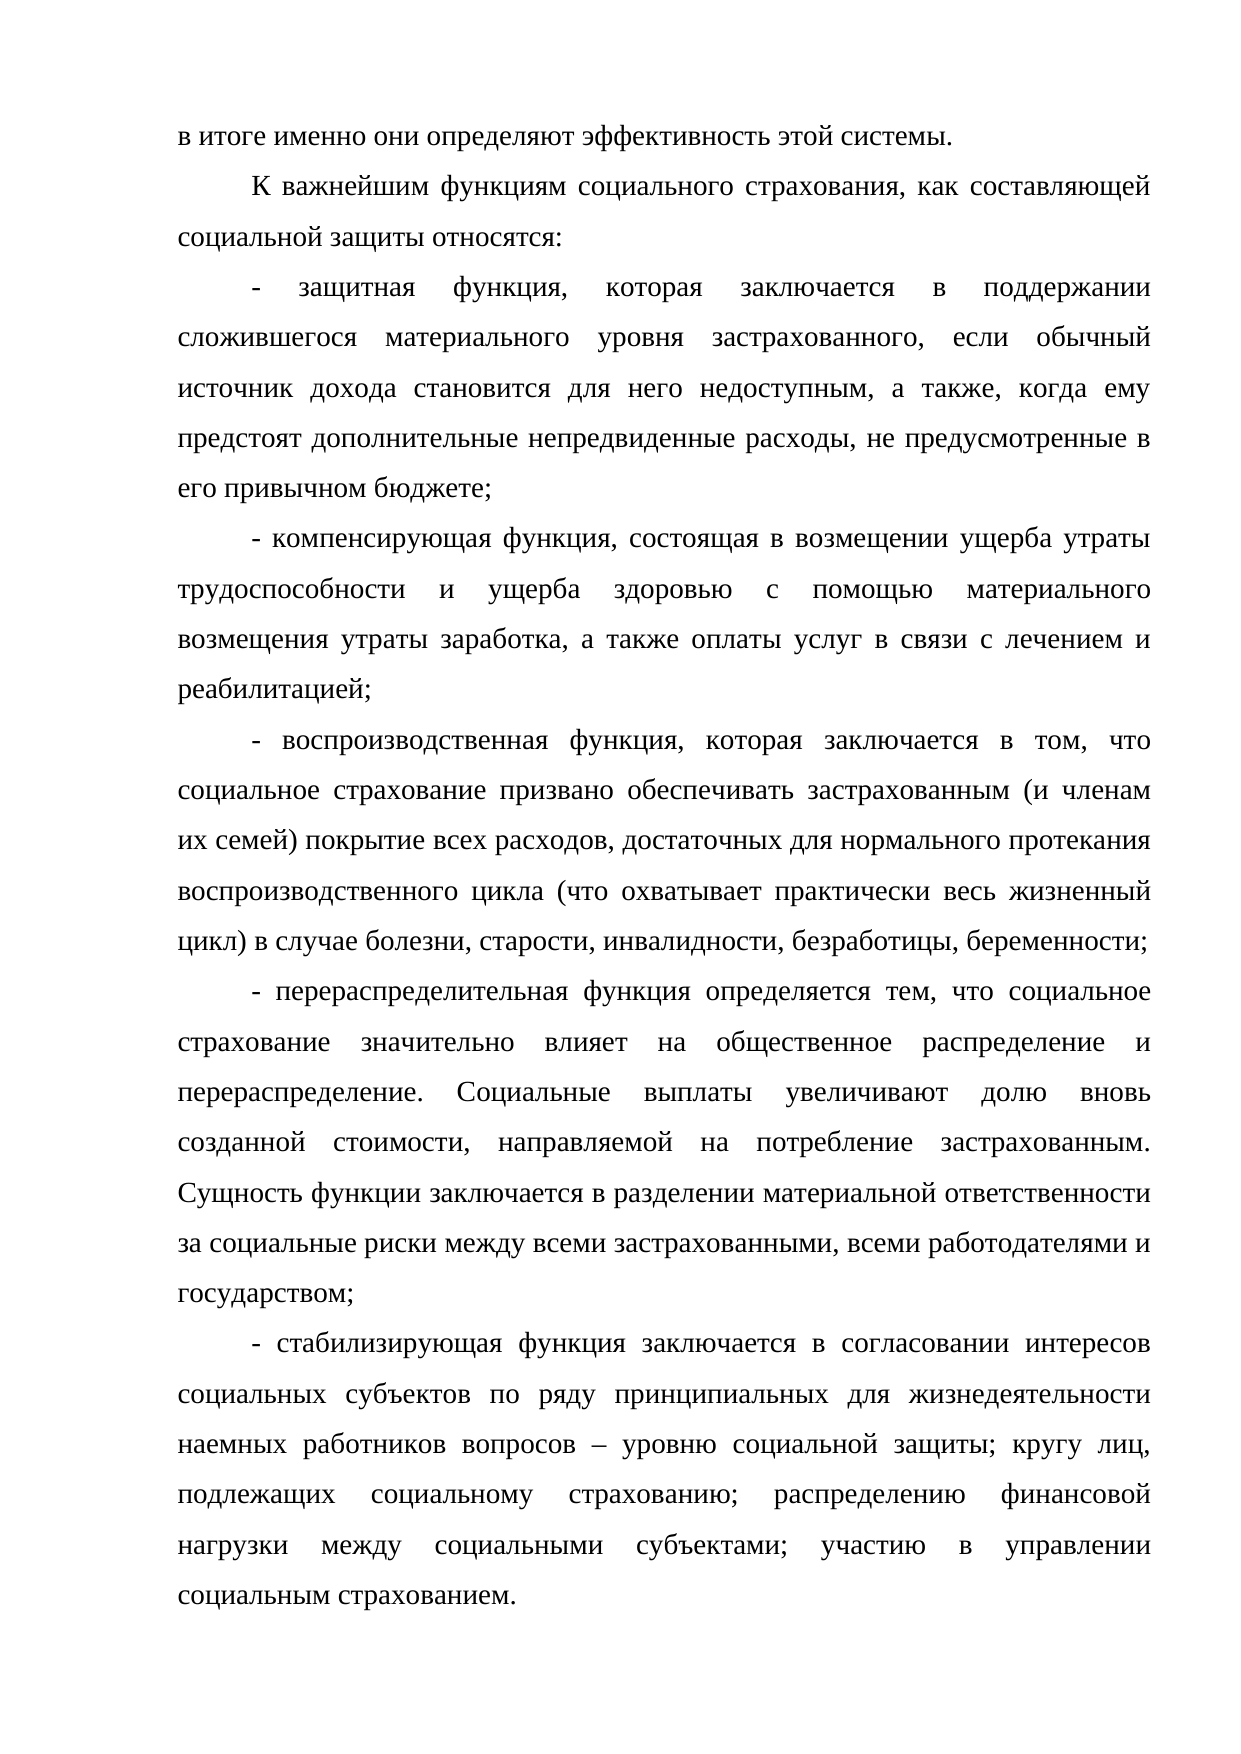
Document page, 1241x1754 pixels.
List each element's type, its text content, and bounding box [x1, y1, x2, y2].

text К важнейшим функциям социального страхования, как составляющей социальной защиты относятся: [177, 168, 1152, 252]
text - защитная функция, которая заключается в поддержании сложившегося материального уровня застрахованного, если обычный источник дохода становится для него недоступным, а также, когда ему предстоят дополнительные непредвиденные расходы, не предусмотренные в его привычном бюджете; [177, 269, 1152, 504]
text - перераспределительная функция определяется тем, что социальное страхование значительно влияет на общественное распределение и перераспределение. Социальные выплаты увеличивают долю вновь созданной стоимости, направляемой на потребление застрахованным. Сущность функции заключается в разделении материальной ответственности за социальные риски между всеми застрахованными, всеми работодателями и государством; [177, 973, 1152, 1309]
text - воспроизводственная функция, которая заключается в том, что социальное страхование призвано обеспечивать застрахованным (и членам их семей) покрытие всех расходов, достаточных для нормального протекания воспроизводственного цикла (что охватывает практически весь жизненный цикл) в случае болезни, старости, инвалидности, безработицы, беременности; [177, 722, 1152, 957]
text - стабилизирующая функция заключается в согласовании интересов социальных субъектов по ряду принципиальных для жизнедеятельности наемных работников вопросов – уровню социальной защиты; кругу лиц, подлежащих социальному страхованию; распределению финансовой нагрузки между социальными субъектами; участию в управлении социальным страхованием. [177, 1326, 1152, 1611]
text - компенсирующая функция, состоящая в возмещении ущерба утраты трудоспособности и ущерба здоровью с помощью материального возмещения утраты заработка, а также оплаты услуг в связи с лечением и реабилитацией; [177, 521, 1152, 705]
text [177, 118, 1152, 152]
